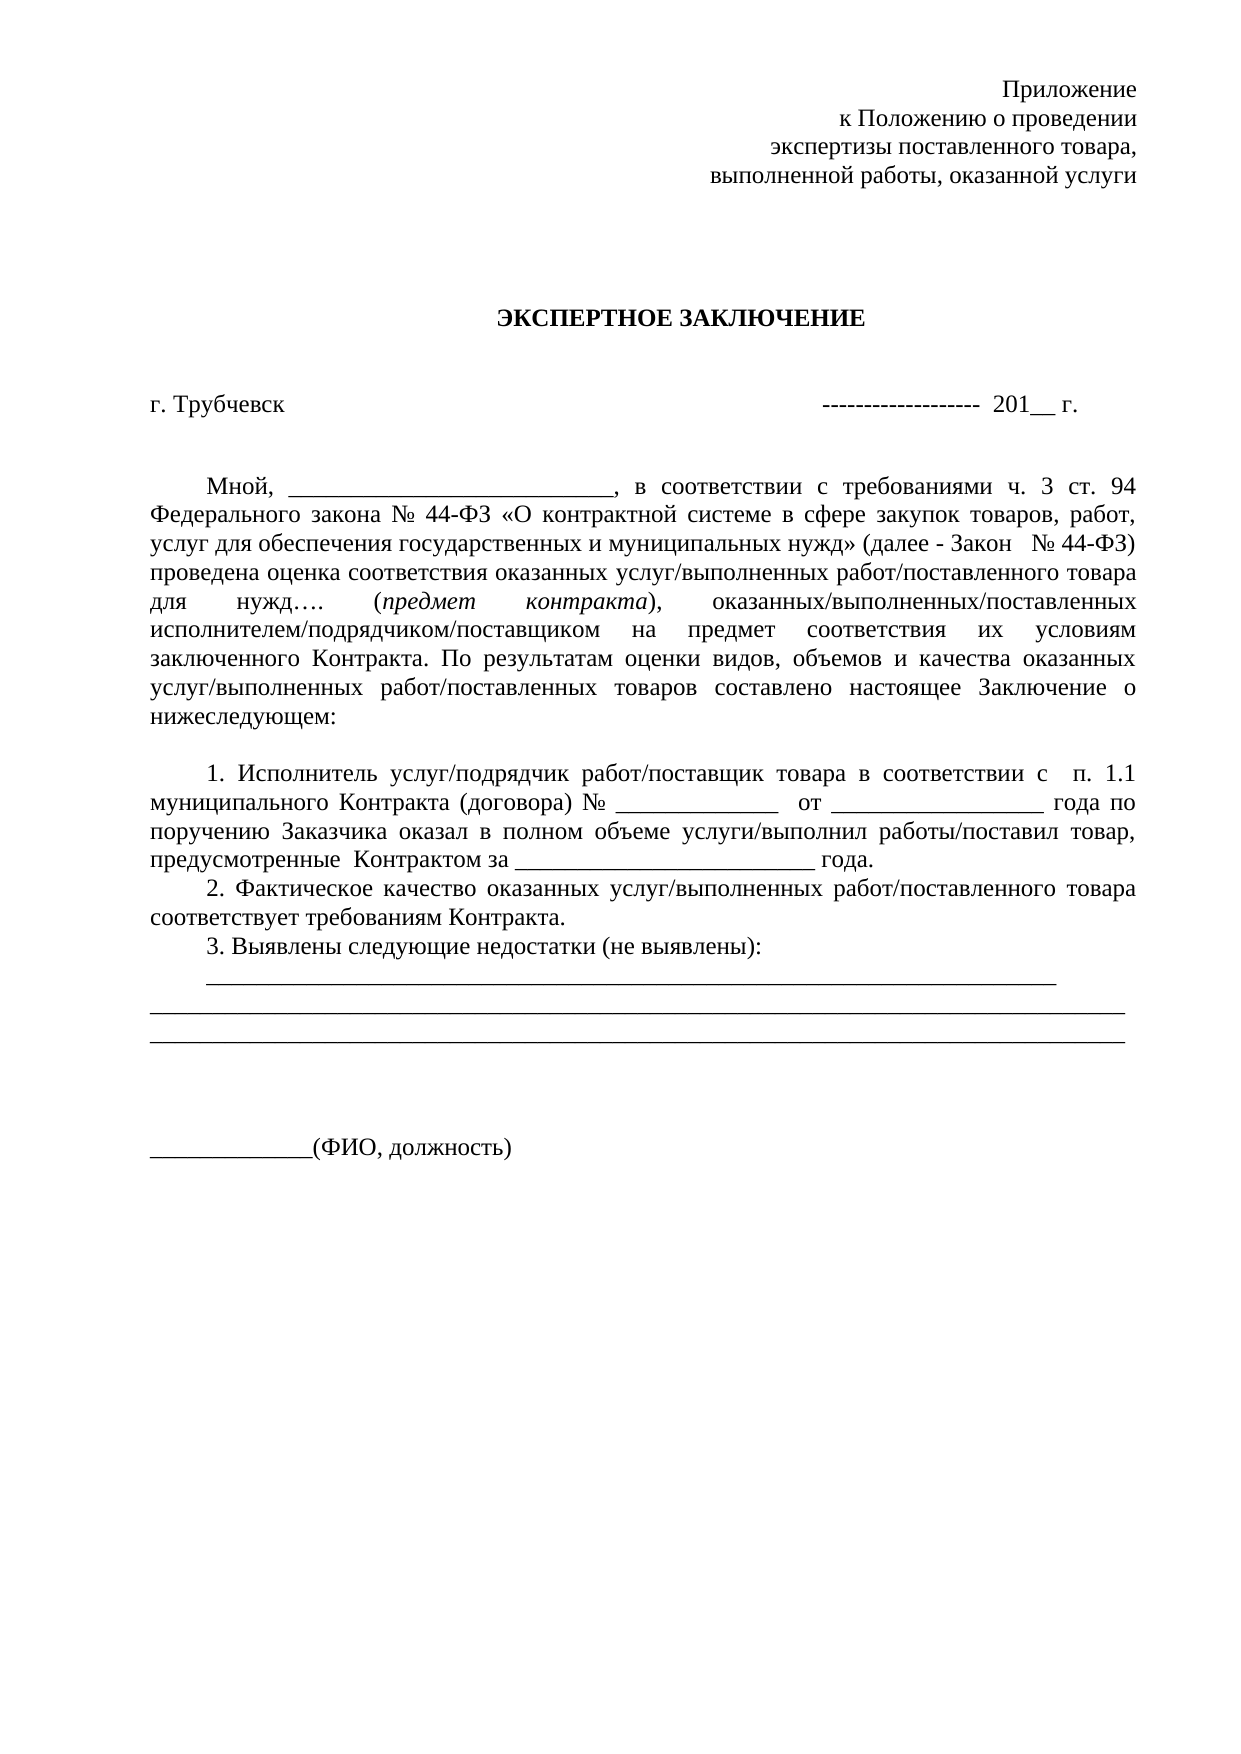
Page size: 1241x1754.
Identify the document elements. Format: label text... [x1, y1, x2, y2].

text экспертизы поставленного товара, [150, 131, 1137, 160]
text 3. Выявлены следующие недостатки (не выявлены): [150, 931, 1137, 959]
text 1. Исполнитель услуг/подрядчик работ/поставщик товара в соответствии с п. 1.1 муниципального Контракта (договора) № _____________ от _________________ года по поручению Заказчика оказал в полном объеме услуги/выполнил работы/поставил товар, предусмотренные Контрактом за ________________________ года. [150, 758, 1137, 873]
text ____________________________________________________________________ ____________________________________________________________________________________________________________________________________________________________ [150, 959, 1137, 1046]
text выполненной работы, оказанной услуги [150, 160, 1137, 189]
text 2. Фактическое качество оказанных услуг/выполненных работ/поставленного товара соответствует требованиям Контракта. [150, 873, 1137, 931]
text Приложение [150, 74, 1137, 103]
text к Положению о проведении [150, 103, 1137, 131]
text Мной, __________________________, в соответствии с требованиями ч. 3 ст. 94 Федерального закона № 44-ФЗ «О контрактной системе в сфере закупок товаров, работ, услуг для обеспечения государственных и муниципальных нужд» (далее - Закон № 44-ФЗ) проведена оценка соответствия оказанных услуг/выполненных работ/поставленного товара для нужд…. (предмет контракта), оказанных/выполненных/поставленных исполнителем/подрядчиком/поставщиком на предмет соответствия их условиям заключенного Контракта. По результатам оценки видов, объемов и качества оказанных услуг/выполненных работ/поставленных товаров составлено настоящее Заключение о нижеследующем: [150, 471, 1137, 729]
text г. Трубчевск ------------------- 201__ г. [150, 389, 1137, 442]
text _____________(ФИО, должность) [150, 1132, 1137, 1161]
text ЭКСПЕРТНОЕ ЗАКЛЮЧЕНИЕ [150, 303, 1137, 332]
